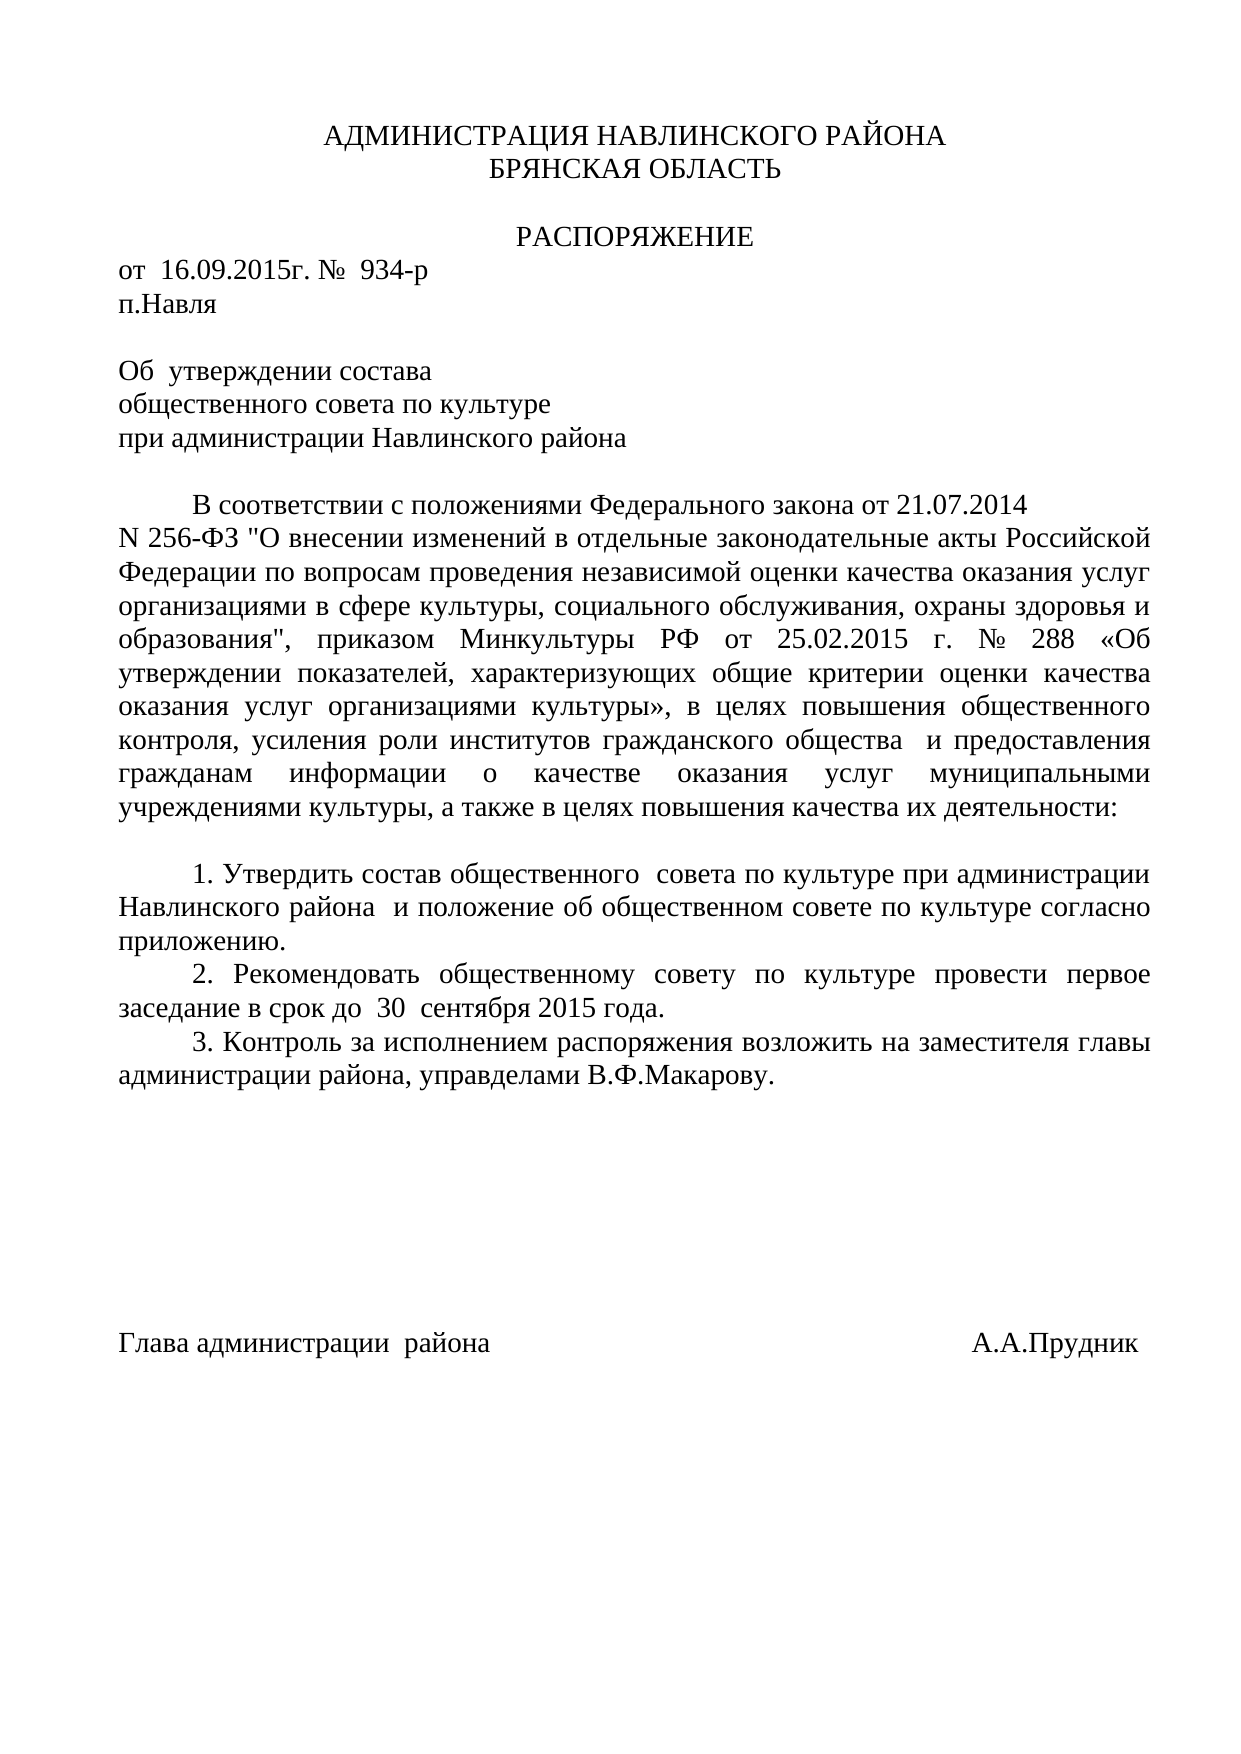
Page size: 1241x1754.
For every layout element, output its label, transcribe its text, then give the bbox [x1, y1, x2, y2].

text В соответствии с положениями Федерального закона от 21.07.2014 [118, 487, 1152, 521]
text 2. Рекомендовать общественному совету по культуре провести первое заседание в срок до 30 сентября 2015 года. [118, 957, 1152, 1024]
text АДМИНИСТРАЦИЯ НАВЛИНСКОГО РАЙОНА [118, 118, 1152, 152]
text 3. Контроль за исполнением распоряжения возложить на заместителя главы администрации района, управделами В.Ф.Макарову. [118, 1024, 1152, 1091]
text при администрации Навлинского района [118, 420, 1152, 453]
text 1. Утвердить состав общественного совета по культуре при администрации Навлинского района и положение об общественном совете по культуре согласно приложению. [118, 856, 1152, 957]
text Глава администрации района А.А.Прудник [118, 1326, 1152, 1359]
text БРЯНСКАЯ ОБЛАСТЬ [118, 152, 1152, 185]
text общественного совета по культуре [118, 386, 1152, 420]
text РАСПОРЯЖЕНИЕ [118, 219, 1152, 252]
text Об утверждении состава [118, 353, 1152, 386]
text N 256-ФЗ "О внесении изменений в отдельные законодательные акты Российской Федерации по вопросам проведения независимой оценки качества оказания услуг организациями в сфере культуры, социального обслуживания, охраны здоровья и образования", приказом Минкультуры РФ от 25.02.2015 г. № 288 «Об утверждении показателей, характеризующих общие критерии оценки качества оказания услуг организациями культуры», в целях повышения общественного контроля, усиления роли институтов гражданского общества и предоставления гражданам информации о качестве оказания услуг муниципальными учреждениями культуры, а также в целях повышения качества их деятельности: [118, 521, 1152, 822]
text п.Навля [118, 286, 1152, 319]
text от 16.09.2015г. № 934-р [118, 252, 1152, 286]
